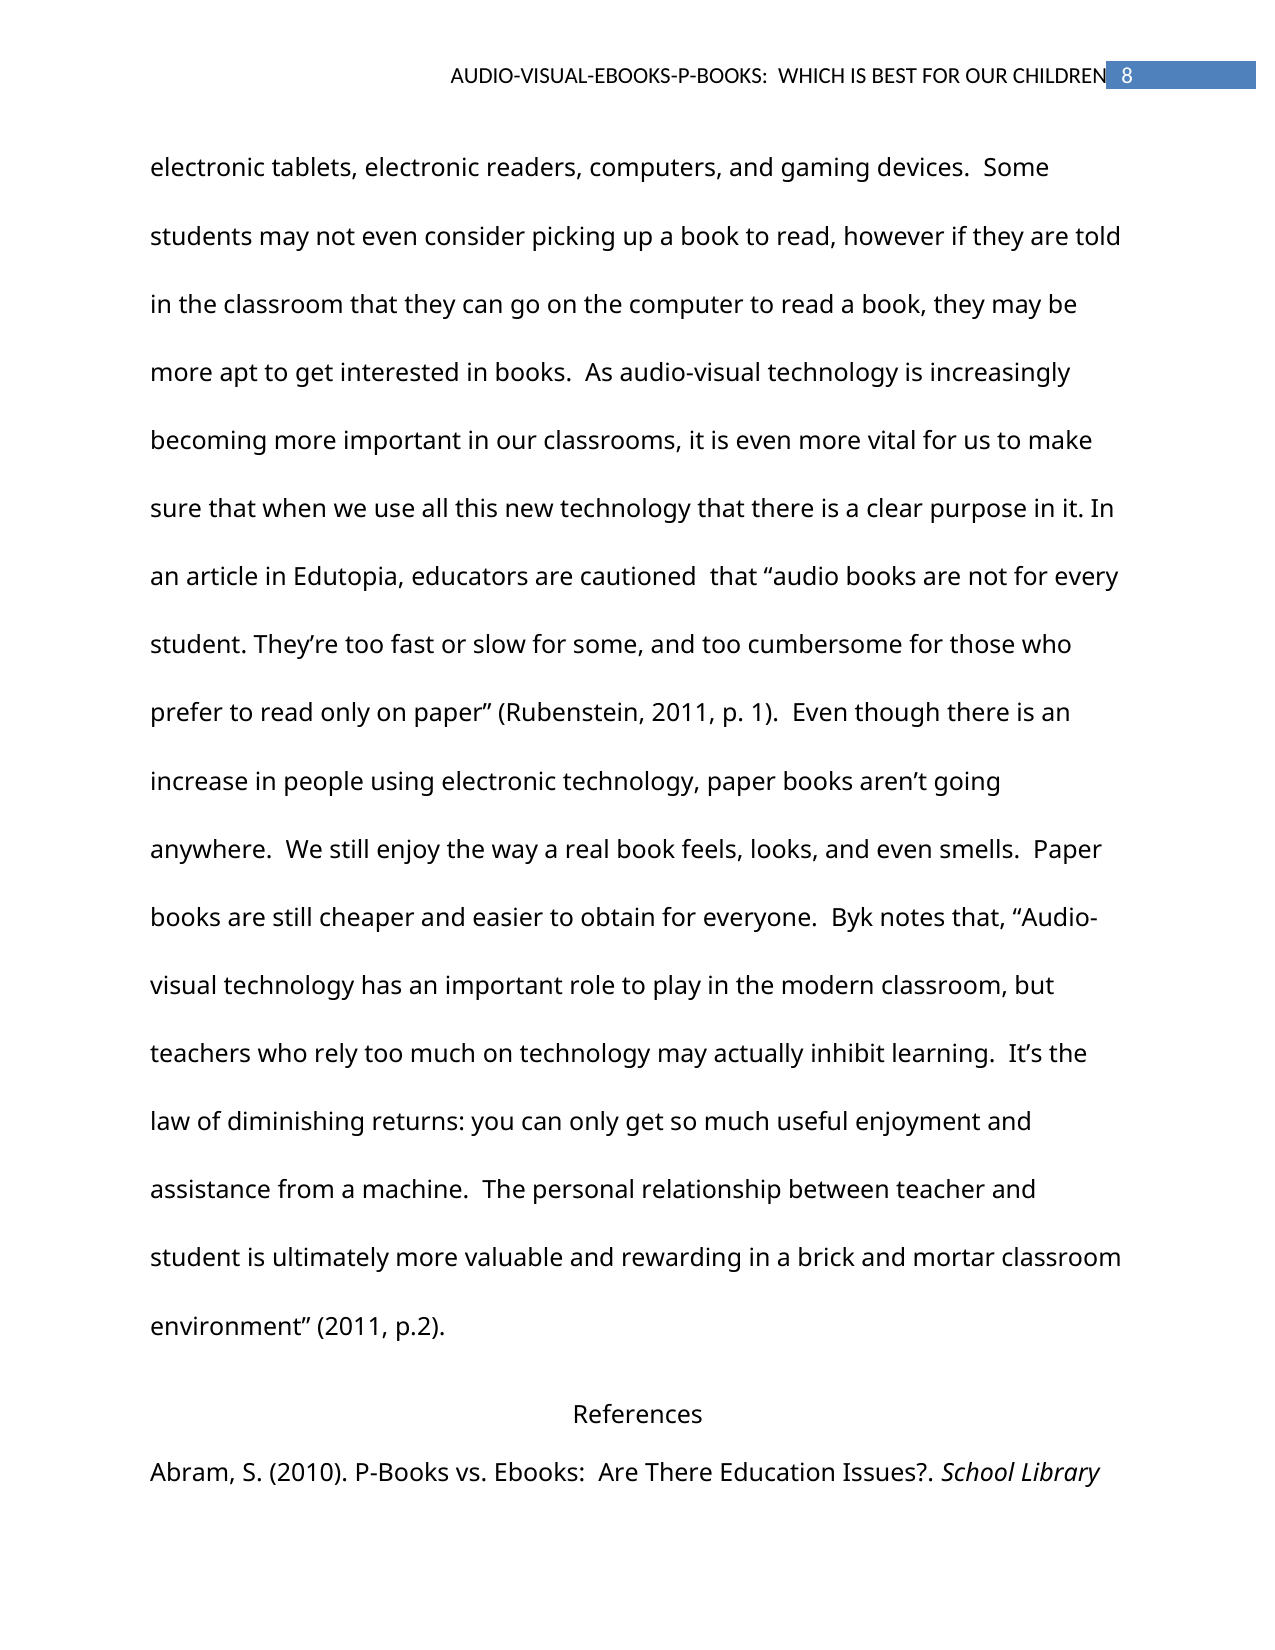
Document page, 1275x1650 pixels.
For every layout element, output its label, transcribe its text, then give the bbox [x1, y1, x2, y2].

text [150, 150, 1125, 1342]
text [150, 1431, 1125, 1488]
text References [150, 1397, 1125, 1431]
